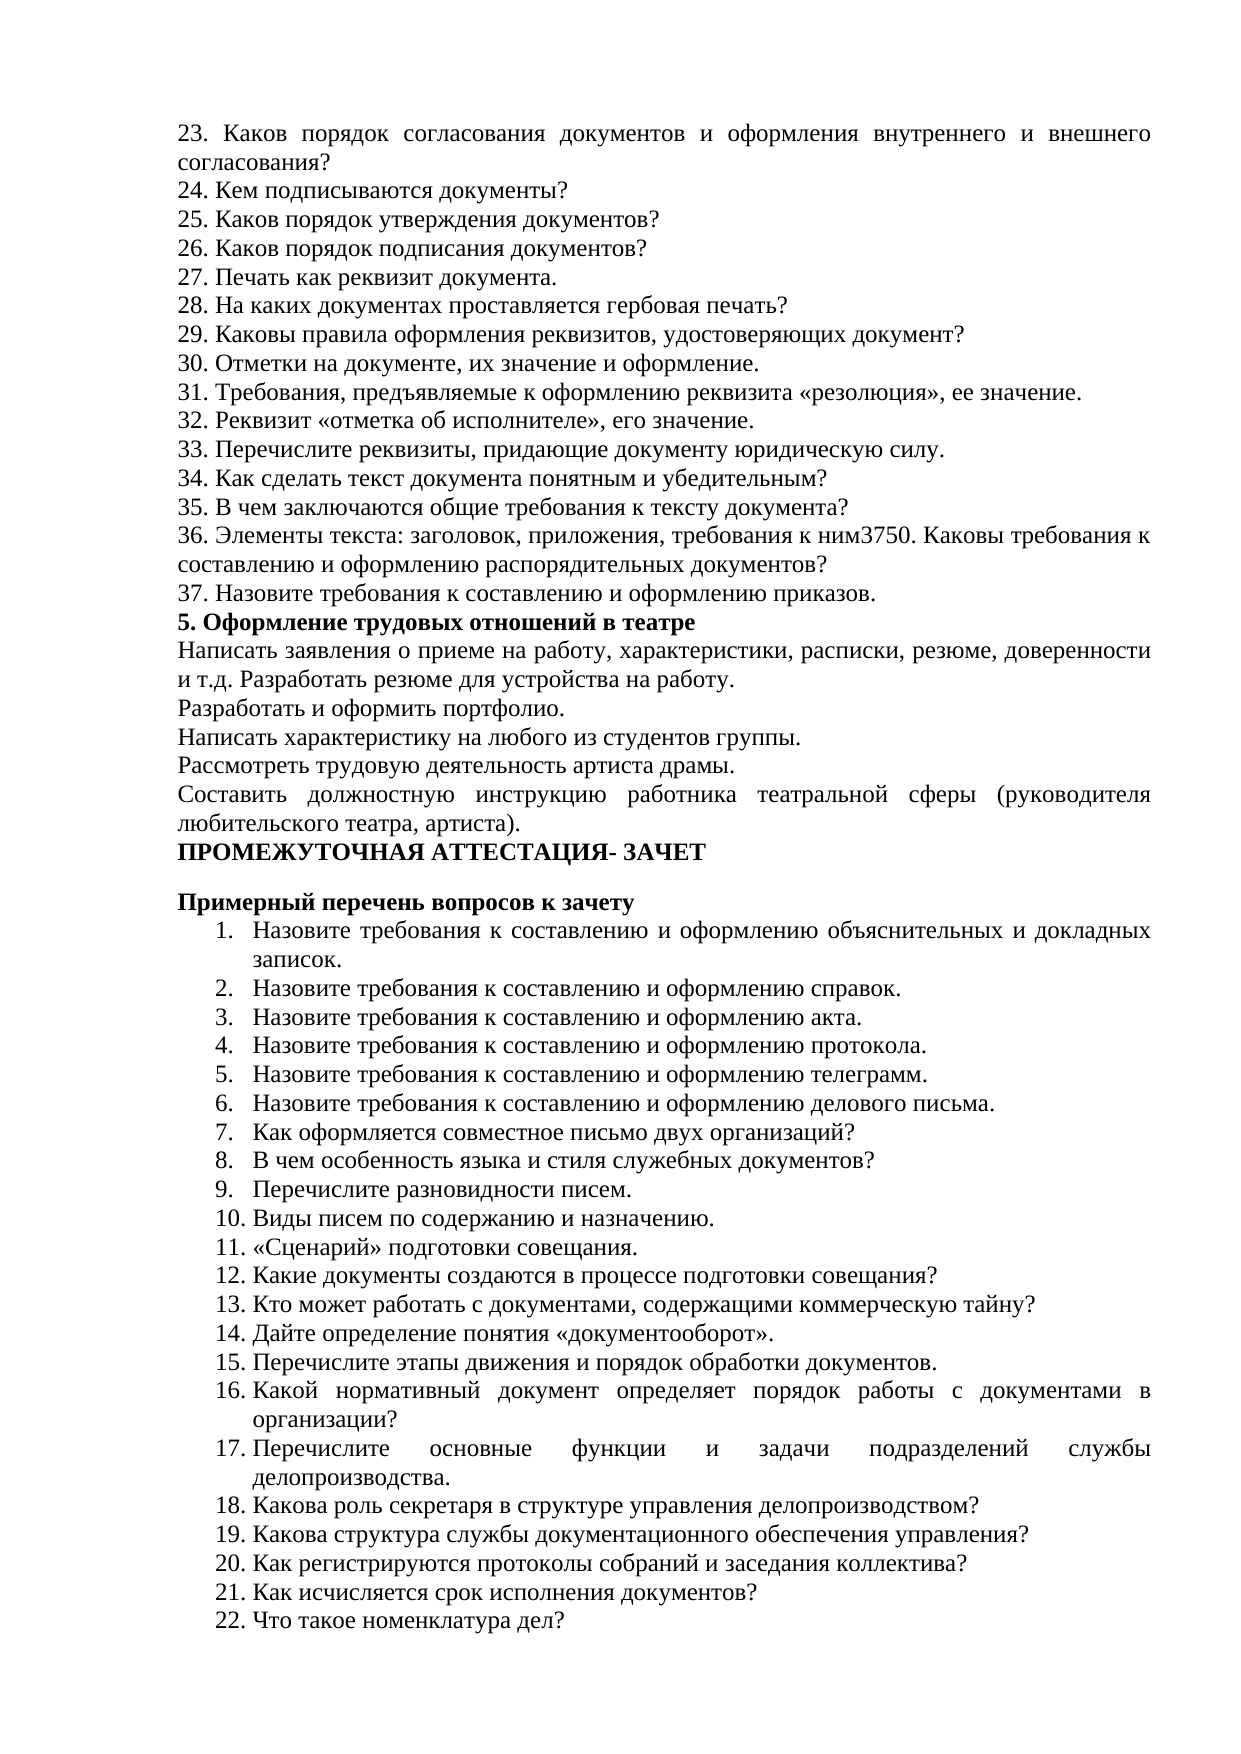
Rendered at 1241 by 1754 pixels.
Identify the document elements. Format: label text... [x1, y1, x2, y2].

list Дайте определение понятия «документооборот». [215, 1318, 1152, 1347]
list Какова роль секретаря в структуре управления делопроизводством? [215, 1490, 1152, 1519]
list Перечислите разновидности писем. [215, 1174, 1152, 1203]
text Составить должностную инструкцию работника театральной сферы (руководителя любительского театра, артиста). [177, 779, 1152, 837]
list Назовите требования к составлению и оформлению справок. [215, 973, 1152, 1002]
text 25. Каков порядок утверждения документов? [177, 204, 1152, 233]
text Разработать и оформить портфолио. [177, 693, 1152, 722]
list «Сценарий» подготовки совещания. [215, 1232, 1152, 1260]
list Кто может работать с документами, содержащими коммерческую тайну? [215, 1289, 1152, 1318]
text Написать заявления о приеме на работу, характеристики, расписки, резюме, доверенности и т.д. Разработать резюме для устройства на работу. [177, 636, 1152, 693]
text ПРОМЕЖУТОЧНАЯ АТТЕСТАЦИЯ- ЗАЧЕТ [177, 837, 1152, 866]
text 33. Перечислите реквизиты, придающие документу юридическую силу. [177, 434, 1152, 463]
list Назовите требования к составлению и оформлению акта. [215, 1002, 1152, 1030]
text 24. Кем подписываются документы? [177, 176, 1152, 204]
text Рассмотреть трудовую деятельность артиста драмы. [177, 751, 1152, 779]
text 5. Оформление трудовых отношений в театре [177, 607, 1152, 636]
list В чем особенность языка и стиля служебных документов? [215, 1145, 1152, 1174]
text Примерный перечень вопросов к зачету [177, 887, 1152, 915]
list Как регистрируются протоколы собраний и заседания коллектива? [215, 1548, 1152, 1577]
text 23. Каков порядок согласования документов и оформления внутреннего и внешнего согласования? [177, 118, 1152, 176]
text Написать характеристику на любого из студентов группы. [177, 722, 1152, 751]
text 28. На каких документах проставляется гербовая печать? [177, 291, 1152, 319]
list Что такое номенклатура дел? [215, 1605, 1152, 1634]
list Какой нормативный документ определяет порядок работы с документами в организации? [215, 1375, 1152, 1433]
text 34. Как сделать текст документа понятным и убедительным? [177, 463, 1152, 492]
list Как оформляется совместное письмо двух организаций? [215, 1117, 1152, 1145]
list Назовите требования к составлению и оформлению объяснительных и докладных записок. [215, 915, 1152, 973]
list Виды писем по содержанию и назначению. [215, 1203, 1152, 1232]
text 32. Реквизит «отметка об исполнителе», его значение. [177, 406, 1152, 434]
text 30. Отметки на документе, их значение и оформление. [177, 348, 1152, 377]
list Какова структура службы документационного обеспечения управления? [215, 1519, 1152, 1548]
text 31. Требования, предъявляемые к оформлению реквизита «резолюция», ее значение. [177, 377, 1152, 406]
list Перечислите основные функции и задачи подразделений службы делопроизводства. [215, 1433, 1152, 1490]
list Какие документы создаются в процессе подготовки совещания? [215, 1260, 1152, 1289]
text 36. Элементы текста: заголовок, приложения, требования к ним3750. Каковы требования к составлению и оформлению распорядительных документов? [177, 521, 1152, 578]
list Назовите требования к составлению и оформлению протокола. [215, 1030, 1152, 1059]
text 37. Назовите требования к составлению и оформлению приказов. [177, 578, 1152, 607]
text 29. Каковы правила оформления реквизитов, удостоверяющих документ? [177, 319, 1152, 348]
list Назовите требования к составлению и оформлению телеграмм. [215, 1059, 1152, 1088]
list Перечислите этапы движения и порядок обработки документов. [215, 1347, 1152, 1375]
text 35. В чем заключаются общие требования к тексту документа? [177, 492, 1152, 521]
list Назовите требования к составлению и оформлению делового письма. [215, 1088, 1152, 1117]
list Как исчисляется срок исполнения документов? [215, 1577, 1152, 1605]
text 27. Печать как реквизит документа. [177, 262, 1152, 291]
text 26. Каков порядок подписания документов? [177, 233, 1152, 262]
